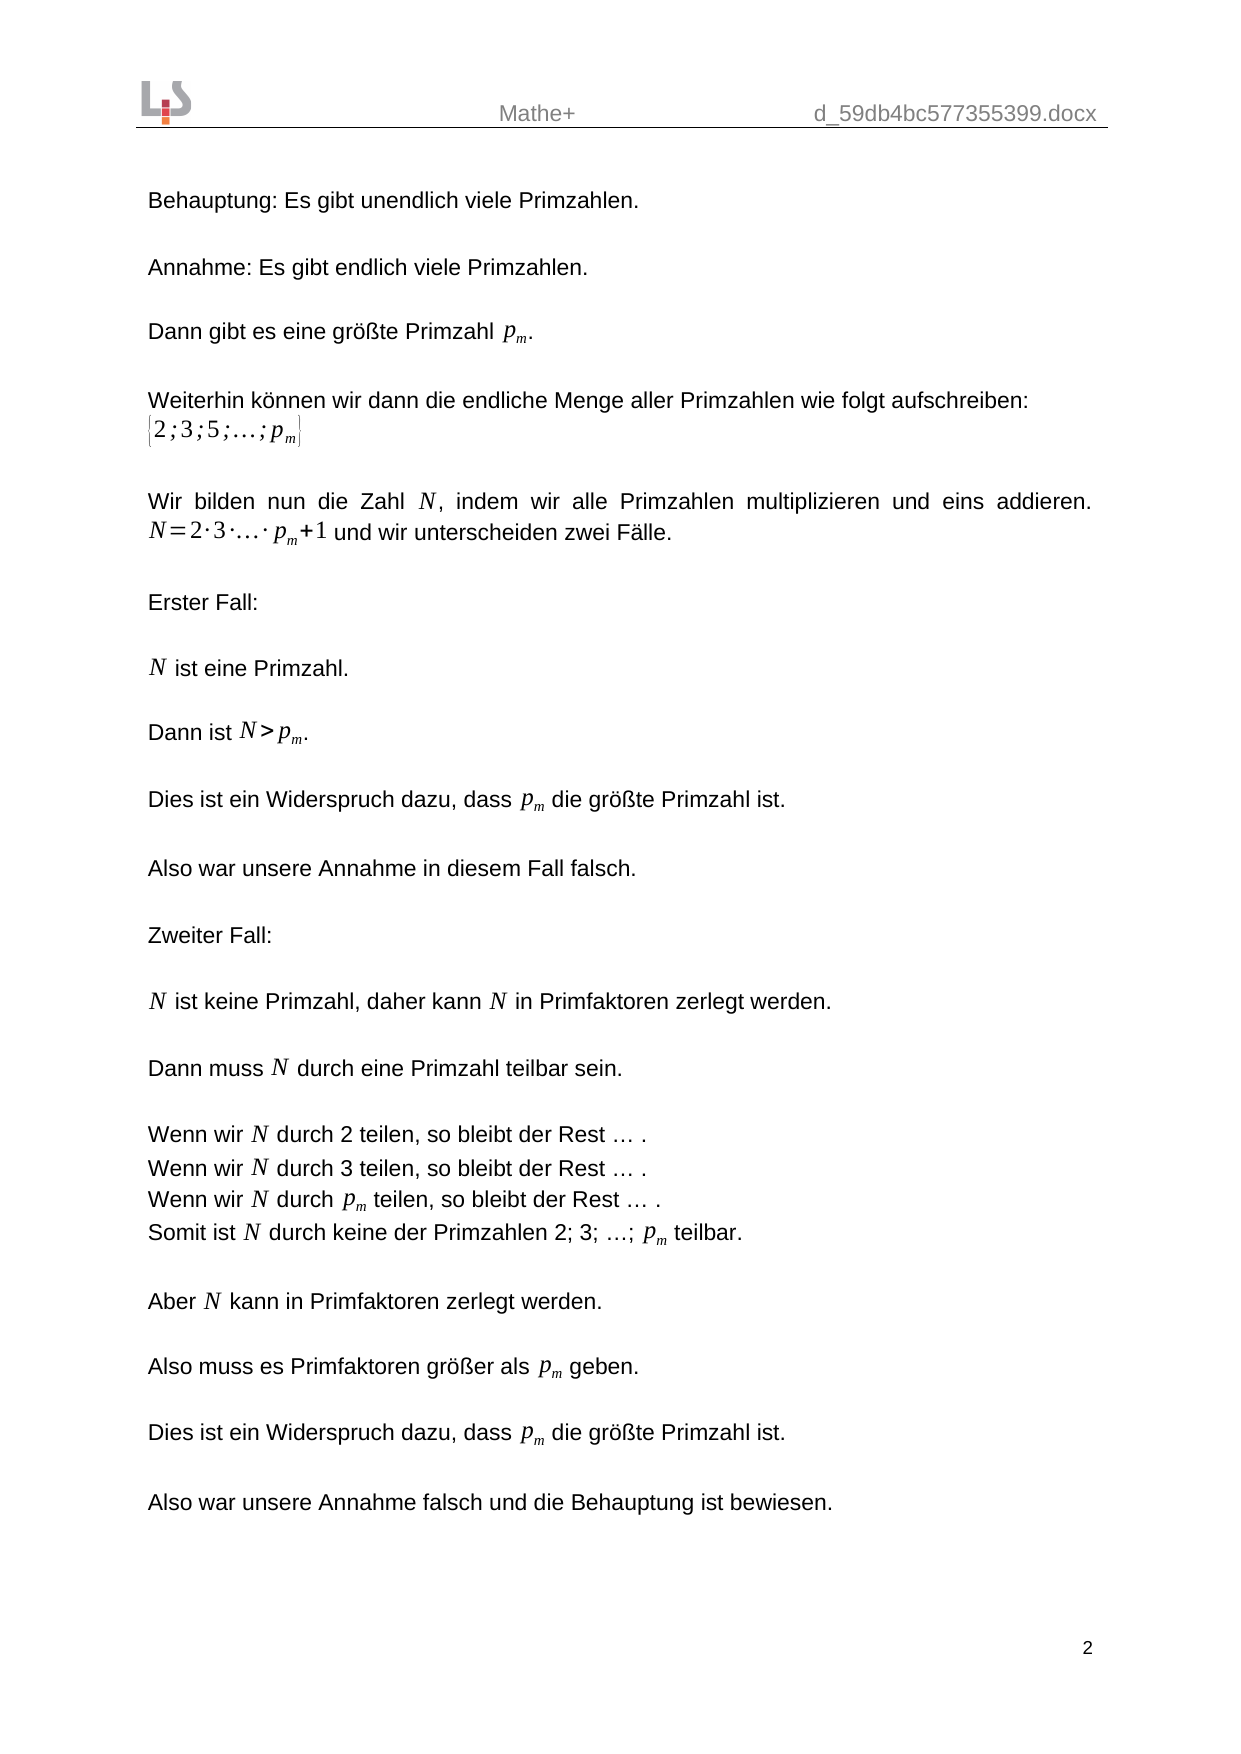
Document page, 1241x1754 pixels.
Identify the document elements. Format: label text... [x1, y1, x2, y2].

text ist keine Primzahl, daher kann in Primfaktoren zerlegt werden. [148, 982, 1092, 1015]
text Aber kann in Primfaktoren zerlegt werden. [148, 1282, 1092, 1315]
text Dann muss durch eine Primzahl teilbar sein. [148, 1048, 1092, 1082]
text Dann ist . [148, 715, 1092, 748]
text Annahme: Es gibt endlich viele Primzahlen. [148, 247, 1092, 280]
text Behauptung: Es gibt unendlich viele Primzahlen. [148, 180, 1092, 214]
picture [141, 81, 192, 125]
text Wir bilden nun die Zahl , indem wir alle Primzahlen multiplizieren und eins addieren. und wir unterscheiden zwei Fälle. [148, 482, 1092, 548]
text ist eine Primzahl. [148, 648, 1092, 682]
text Wenn wir durch 2 teilen, so bleibt der Rest … . [148, 1115, 1092, 1148]
text Also war unsere Annahme in diesem Fall falsch. [148, 848, 1092, 882]
text Wenn wir durch 3 teilen, so bleibt der Rest … . [148, 1148, 1092, 1182]
text Dies ist ein Widerspruch dazu, dass die größte Primzahl ist. [148, 1415, 1092, 1448]
text Wenn wir durch teilen, so bleibt der Rest … . [148, 1182, 1092, 1215]
text Somit ist durch keine der Primzahlen 2; 3; …; teilbar. [148, 1215, 1092, 1248]
text Dies ist ein Widerspruch dazu, dass die größte Primzahl ist. [148, 782, 1092, 815]
text Erster Fall: [148, 582, 1092, 615]
text Also war unsere Annahme falsch und die Behauptung ist bewiesen. [148, 1482, 1092, 1515]
text Also muss es Primfaktoren größer als geben. [148, 1348, 1092, 1382]
text Weiterhin können wir dann die endliche Menge aller Primzahlen wie folgt aufschreiben: [148, 380, 1092, 414]
text Dann gibt es eine größte Primzahl . [148, 314, 1092, 347]
text Zweiter Fall: [148, 915, 1092, 948]
